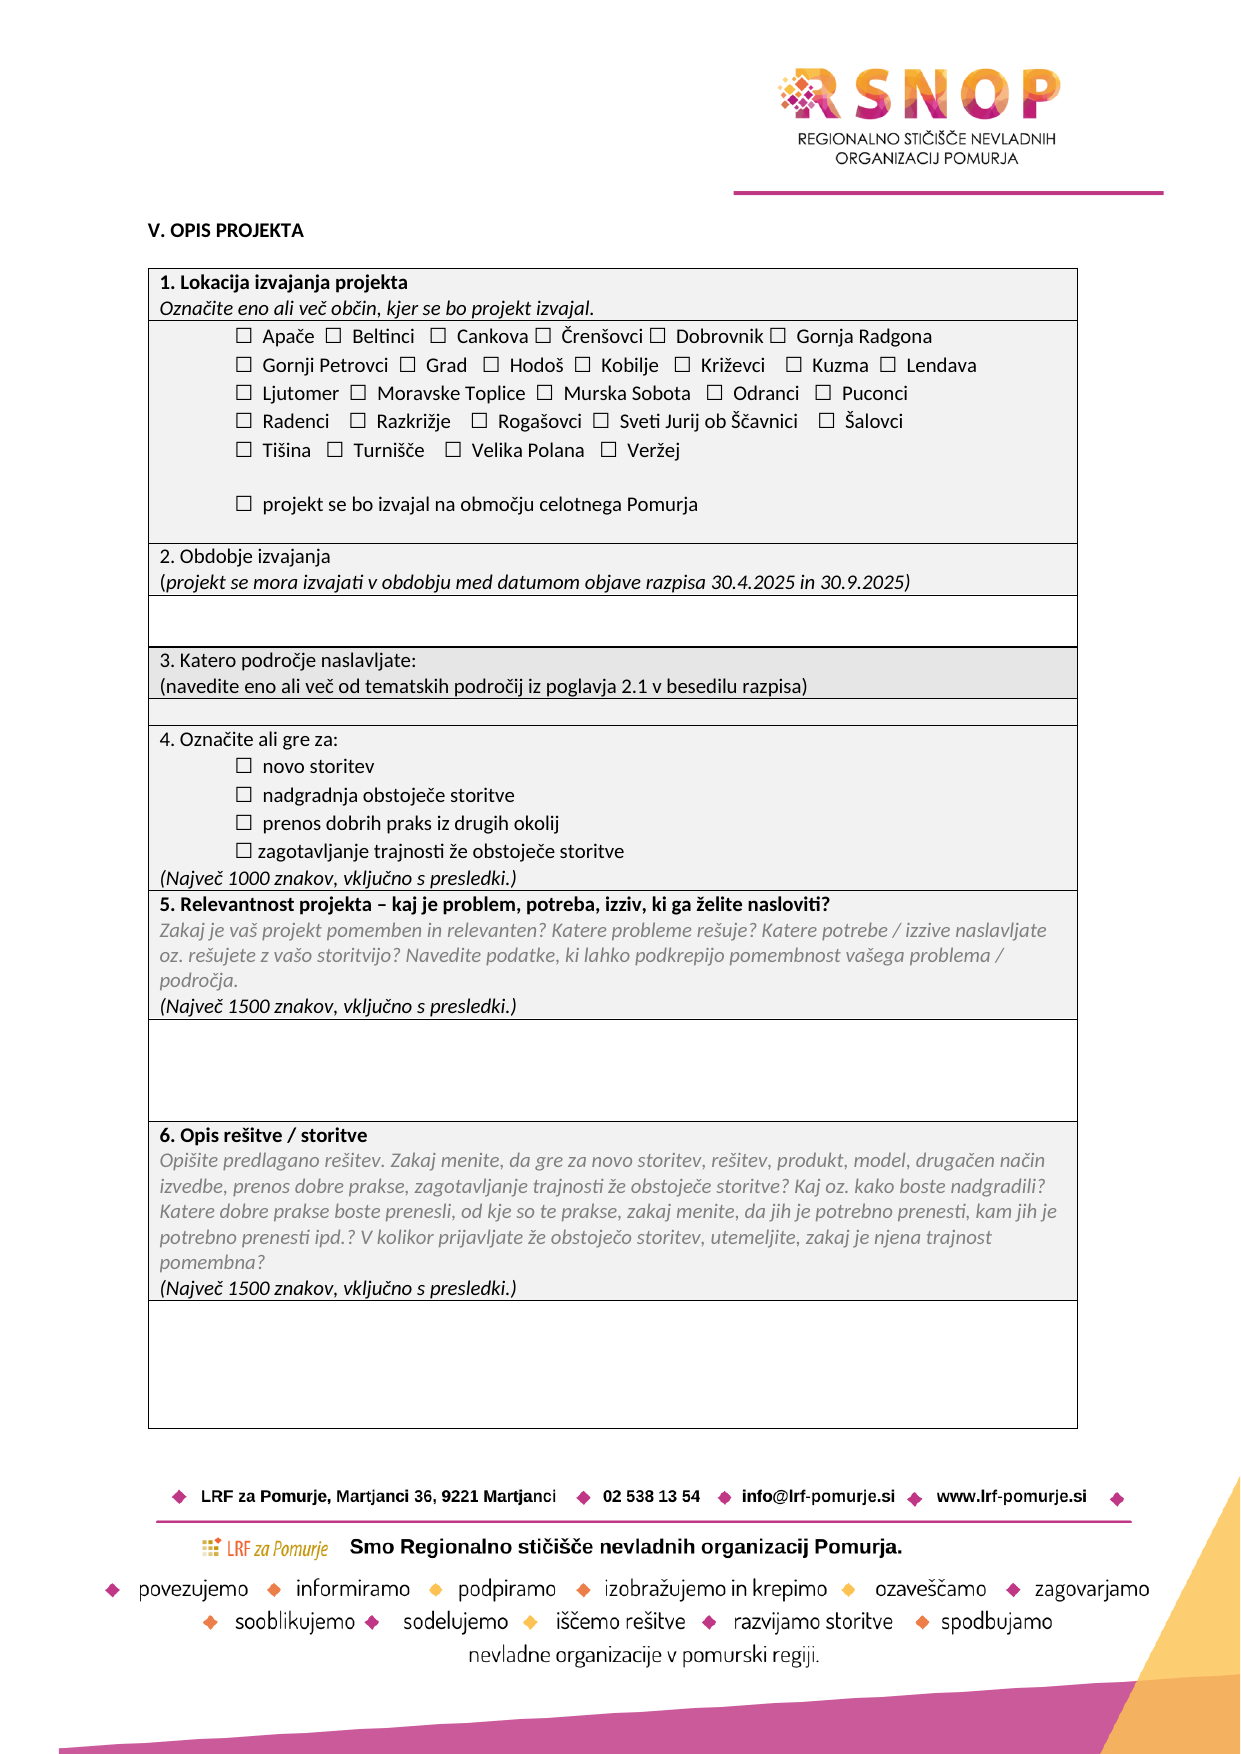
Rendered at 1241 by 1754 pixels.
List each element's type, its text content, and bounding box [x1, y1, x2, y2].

table_cell [149, 596, 1077, 646]
table_cell 3. Katero področje naslavljate: (navedite eno ali več od tematskih področij iz poglavja 2.1 v besedilu razpisa) [149, 648, 1077, 698]
table_cell [149, 1301, 1077, 1428]
table_header 1. Lokacija izvajanja projekta Označite eno ali več občin, kjer se bo projekt izvajal. [149, 269, 1077, 320]
table_cell 2. Obdobje izvajanja (projekt se mora izvajati v obdobju med datumom objave razpisa 30.4.2025 in 30.9.2025) [149, 544, 1077, 594]
table_cell Apače Beltinci Cankova Črenšovci Dobrovnik Gornja Radgona Gornji Petrovci Grad Hodoš Kobilje Križevci Kuzma Lendava Ljutomer Moravske Toplice Murska Sobota Odranci Puconci Radenci Razkrižje Rogašovci Sveti Jurij ob Ščavnici Šalovci Tišina Turnišče Velika Polana Veržej projekt se bo izvajal na območju celotnega Pomurja [149, 321, 1077, 543]
table_cell 5. Relevantnost projekta – kaj je problem, potreba, izziv, ki ga želite nasloviti? Zakaj je vaš projekt pomemben in relevanten? Katere probleme rešuje? Katere potrebe / izzive naslavljate oz. rešujete z vašo storitvijo? Navedite podatke, ki lahko podkrepijo pomembnost vašega problema / področja. (Največ 1500 znakov, vključno s presledki.) [149, 891, 1077, 1018]
table_cell [149, 1020, 1077, 1121]
text V. OPIS PROJEKTA [148, 217, 1078, 243]
table_cell [149, 699, 1077, 725]
table_cell 6. Opis rešitve / storitve Opišite predlagano rešitev. Zakaj menite, da gre za novo storitev, rešitev, produkt, model, drugačen način izvedbe, prenos dobre prakse, zagotavljanje trajnosti že obstoječe storitve? Kaj oz. kako boste nadgradili? Katere dobre prakse boste prenesli, od kje so te prakse, zakaj menite, da jih je potrebno prenesti, kam jih je potrebno prenesti ipd.? V kolikor prijavljate že obstoječo storitev, utemeljite, zakaj je njena trajnost pomembna? (Največ 1500 znakov, vključno s presledki.) [149, 1122, 1077, 1300]
picture [58, 1430, 1241, 1754]
table_cell 4. Označite ali gre za: novo storitev nadgradnja obstoječe storitve prenos dobrih praks iz drugih okolij zagotavljanje trajnosti že obstoječe storitve (Največ 1000 znakov, vključno s presledki.) [149, 726, 1077, 890]
